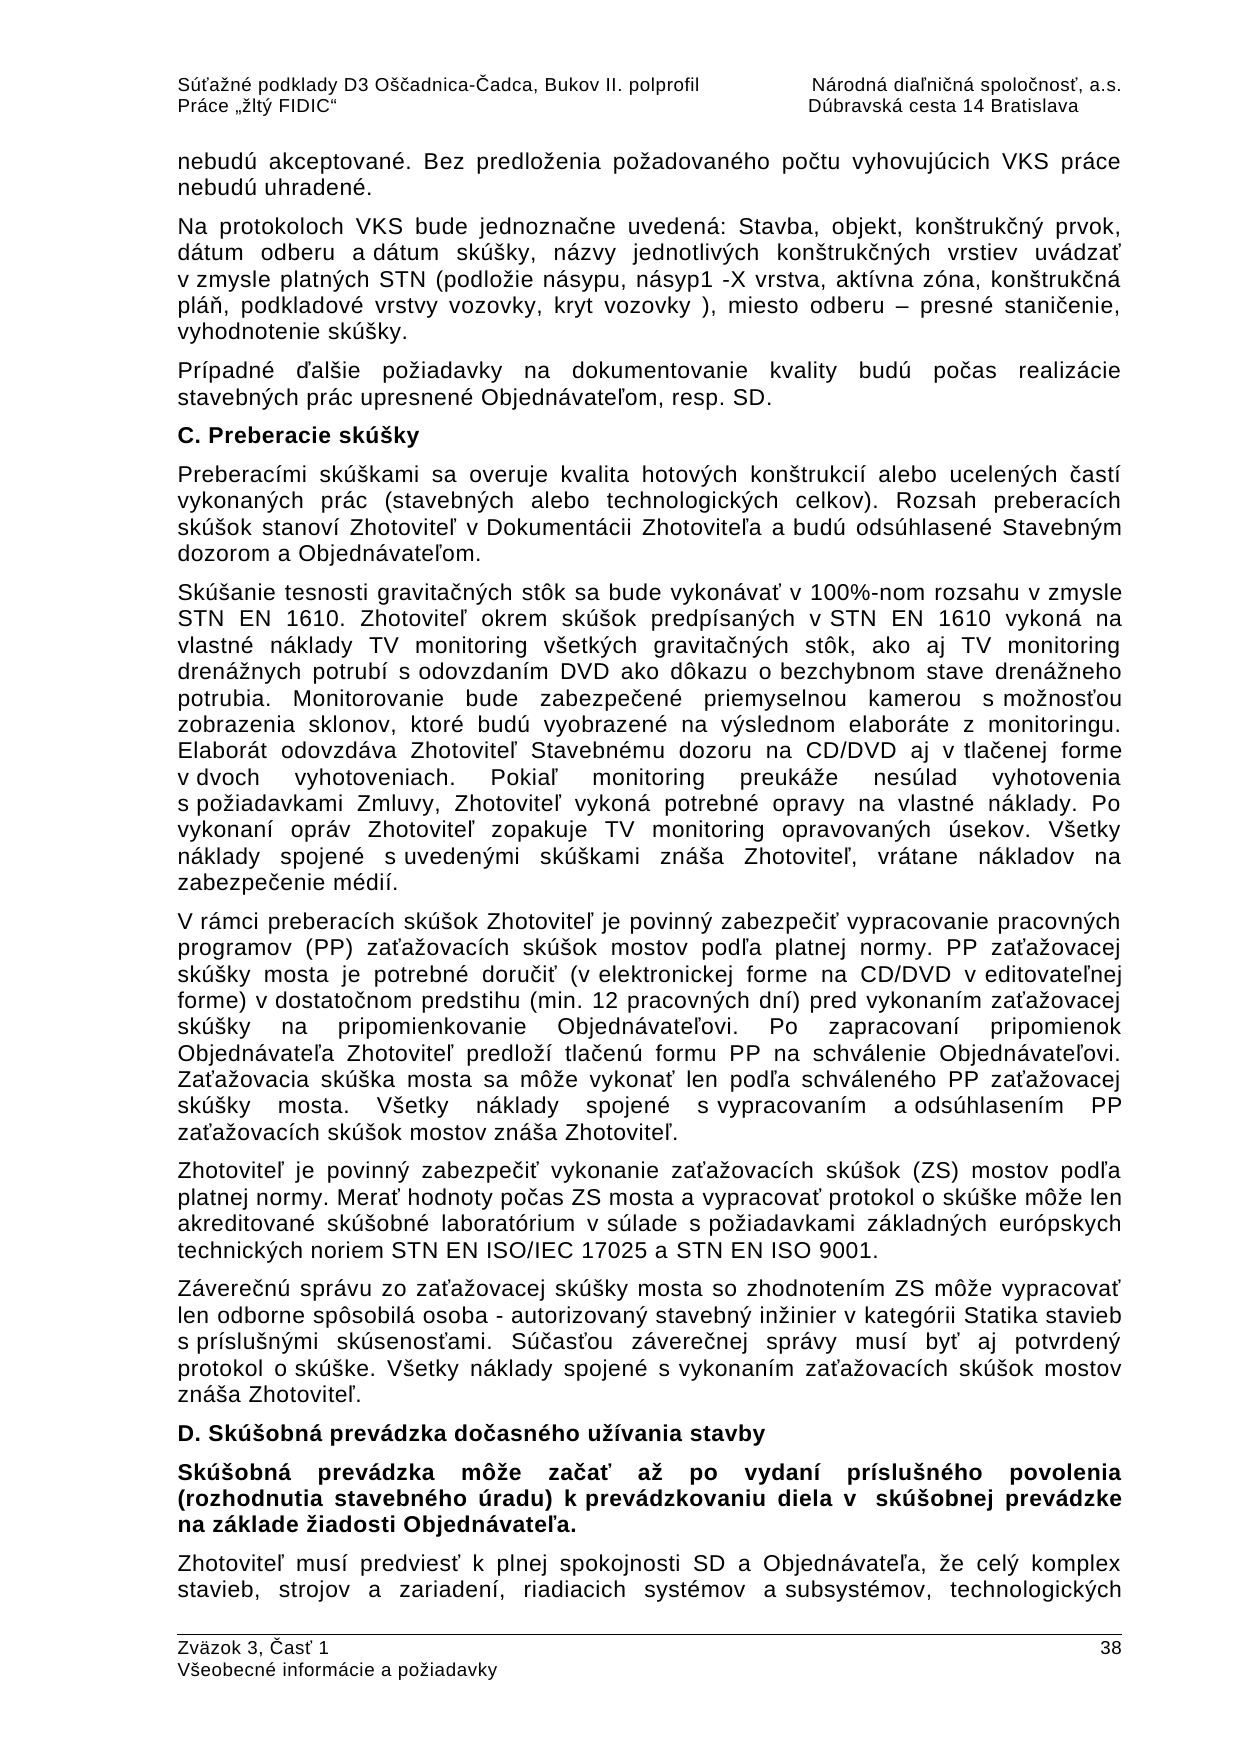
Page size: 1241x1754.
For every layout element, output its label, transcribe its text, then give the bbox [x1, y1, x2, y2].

text Skúšobná prevádzka môže začať až po vydaní príslušného povolenia (rozhodnutia stavebného úradu) k prevádzkovaniu diela v skúšobnej prevádzke na základe žiadosti Objednávateľa. [177, 1458, 1122, 1538]
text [177, 1550, 1122, 1603]
text Zhotoviteľ je povinný zabezpečiť vykonanie zaťažovacích skúšok (ZS) mostov podľa platnej normy. Merať hodnoty počas ZS mosta a vypracovať protokol o skúške môže len akreditované skúšobné laboratórium v súlade s požiadavkami základných európskych technických noriem STN EN ISO/IEC 17025 a STN EN ISO 9001. [177, 1157, 1122, 1263]
text V rámci preberacích skúšok Zhotoviteľ je povinný zabezpečiť vypracovanie pracovných programov (PP) zaťažovacích skúšok mostov podľa platnej normy. PP zaťažovacej skúšky mosta je potrebné doručiť (v elektronickej forme na CD/DVD v editovateľnej forme) v dostatočnom predstihu (min. 12 pracovných dní) pred vykonaním zaťažovacej skúšky na pripomienkovanie Objednávateľovi. Po zapracovaní pripomienok Objednávateľa Zhotoviteľ predloží tlačenú formu PP na schválenie Objednávateľovi. Zaťažovacia skúška mosta sa môže vykonať len podľa schváleného PP zaťažovacej skúšky mosta. Všetky náklady spojené s vypracovaním a odsúhlasením PP zaťažovacích skúšok mostov znáša Zhotoviteľ. [177, 908, 1122, 1145]
text Prípadné ďalšie požiadavky na dokumentovanie kvality budú počas realizácie stavebných prác upresnené Objednávateľom, resp. SD. [177, 357, 1122, 410]
text Preberacími skúškami sa overuje kvalita hotových konštrukcií alebo ucelených častí vykonaných prác (stavebných alebo technologických celkov). Rozsah preberacích skúšok stanoví Zhotoviteľ v Dokumentácii Zhotoviteľa a budú odsúhlasené Stavebným dozorom a Objednávateľom. [177, 461, 1122, 567]
text D. Skúšobná prevádzka dočasného užívania stavby [177, 1420, 1122, 1446]
text Záverečnú správu zo zaťažovacej skúšky mosta so zhodnotením ZS môže vypracovať len odborne spôsobilá osoba - autorizovaný stavebný inžinier v kategórii Statika stavieb s príslušnými skúsenosťami. Súčasťou záverečnej správy musí byť aj potvrdený protokol o skúške. Všetky náklady spojené s vykonaním zaťažovacích skúšok mostov znáša Zhotoviteľ. [177, 1275, 1122, 1407]
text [177, 148, 1122, 200]
text C. Preberacie skúšky [177, 422, 1122, 449]
text Skúšanie tesnosti gravitačných stôk sa bude vykonávať v 100%-nom rozsahu v zmysle STN EN 1610. Zhotoviteľ okrem skúšok predpísaných v STN EN 1610 vykoná na vlastné náklady TV monitoring všetkých gravitačných stôk, ako aj TV monitoring drenážnych potrubí s odovzdaním DVD ako dôkazu o bezchybnom stave drenážneho potrubia. Monitorovanie bude zabezpečené priemyselnou kamerou s možnosťou zobrazenia sklonov, ktoré budú vyobrazené na výslednom elaboráte z monitoringu. Elaborát odovzdáva Zhotoviteľ Stavebnému dozoru na CD/DVD aj v tlačenej forme v dvoch vyhotoveniach. Pokiaľ monitoring preukáže nesúlad vyhotovenia s požiadavkami Zmluvy, Zhotoviteľ vykoná potrebné opravy na vlastné náklady. Po vykonaní opráv Zhotoviteľ zopakuje TV monitoring opravovaných úsekov. Všetky náklady spojené s uvedenými skúškami znáša Zhotoviteľ, vrátane nákladov na zabezpečenie médií. [177, 579, 1122, 895]
text Na protokoloch VKS bude jednoznačne uvedená: Stavba, objekt, konštrukčný prvok, dátum odberu a dátum skúšky, názvy jednotlivých konštrukčných vrstiev uvádzať v zmysle platných STN (podložie násypu, násyp1 -X vrstva, aktívna zóna, konštrukčná pláň, podkladové vrstvy vozovky, kryt vozovky ), miesto odberu – presné staničenie, vyhodnotenie skúšky. [177, 213, 1122, 344]
